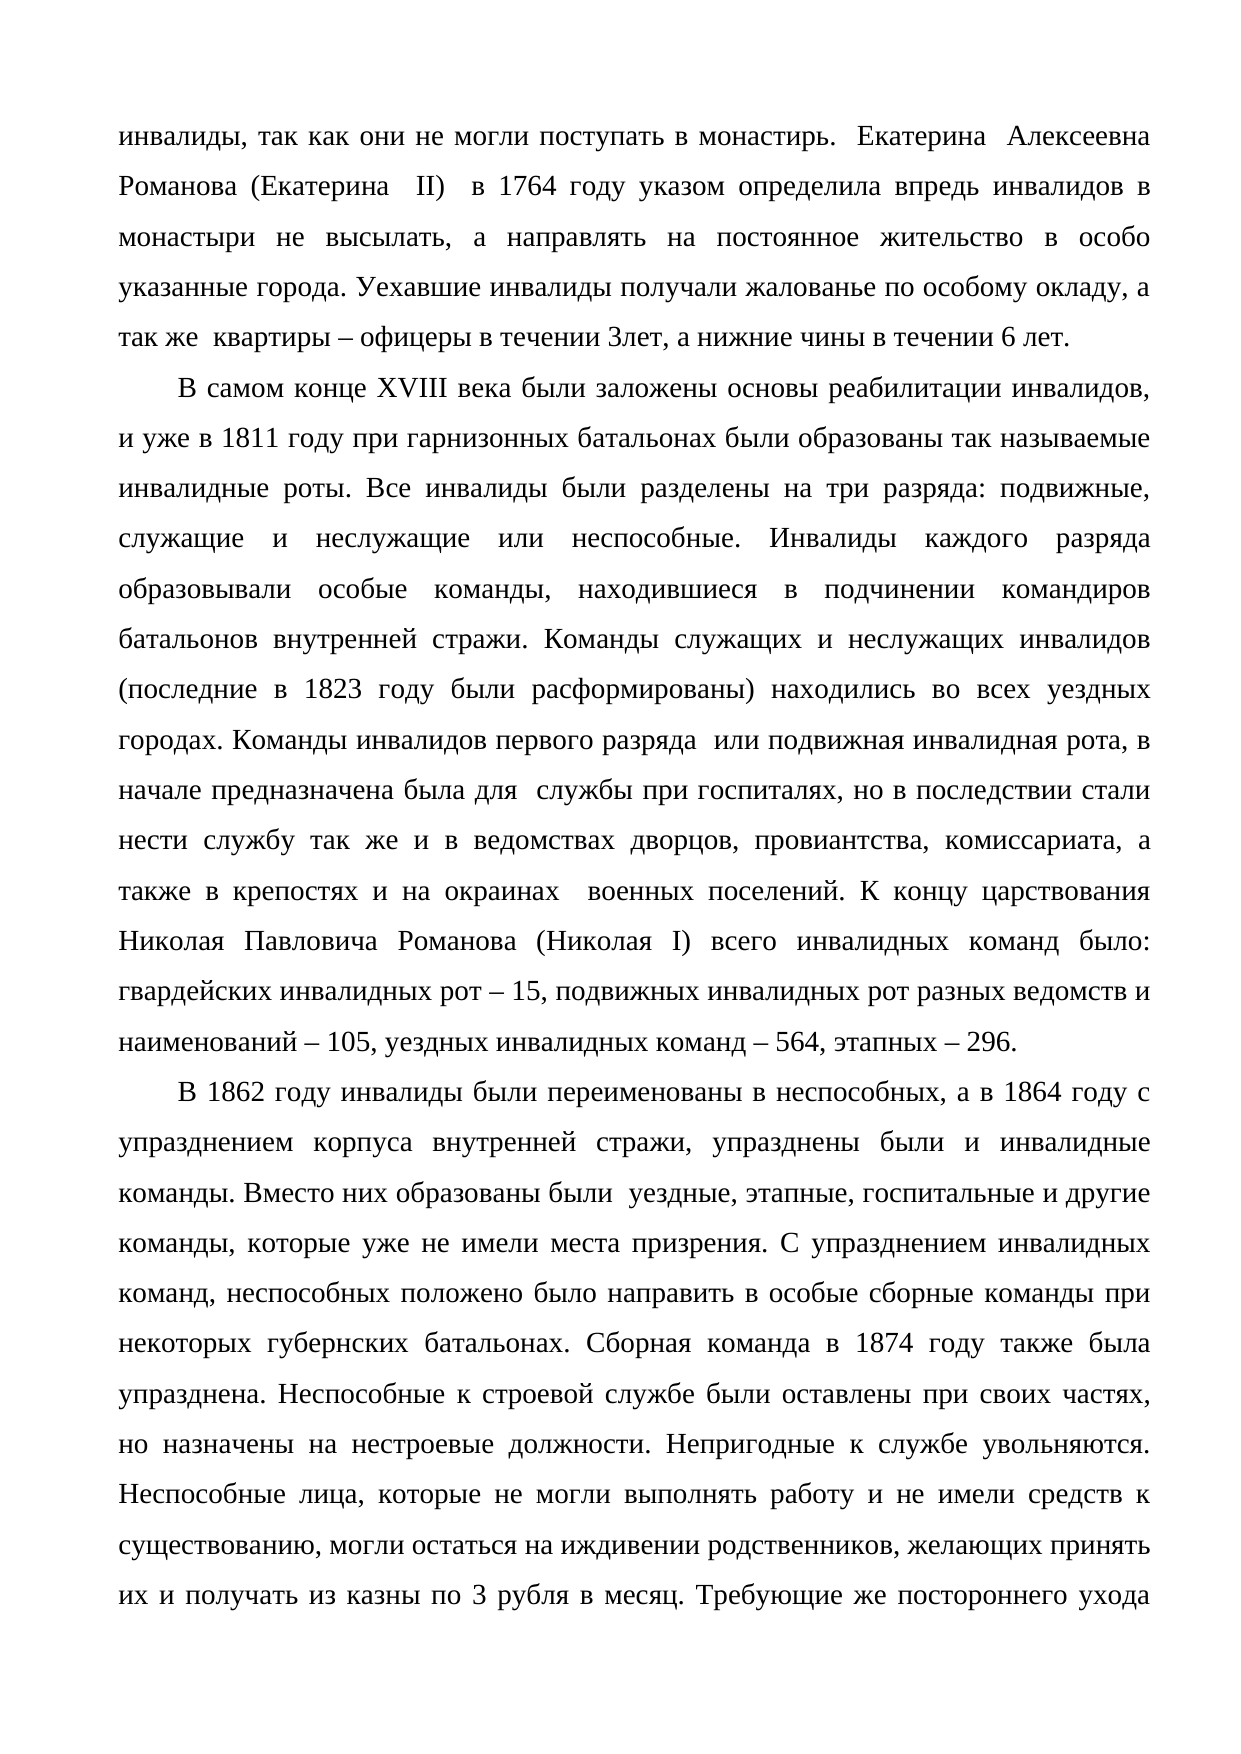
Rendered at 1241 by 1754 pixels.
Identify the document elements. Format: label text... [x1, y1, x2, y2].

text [118, 118, 1152, 353]
text В самом конце XVIII века были заложены основы реабилитации инвалидов, и уже в 1811 году при гарнизонных батальонах были образованы так называемые инвалидные роты. Все инвалиды были разделены на три разряда: подвижные, служащие и неслужащие или неспособные. Инвалиды каждого разряда образовывали особые команды, находившиеся в подчинении командиров батальонов внутренней стражи. Команды служащих и неслужащих инвалидов (последние в 1823 году были расформированы) находились во всех уездных городах. Команды инвалидов первого разряда или подвижная инвалидная рота, в начале предназначена была для службы при госпиталях, но в последствии стали нести службу так же и в ведомствах дворцов, провиантства, комиссариата, а также в крепостях и на окраинах военных поселений. К концу царствования Николая Павловича Романова (Николая I) всего инвалидных команд было: гвардейских инвалидных рот – 15, подвижных инвалидных рот разных ведомств и наименований – 105, уездных инвалидных команд – 564, этапных – 296. [118, 370, 1152, 1057]
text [118, 1074, 1152, 1611]
